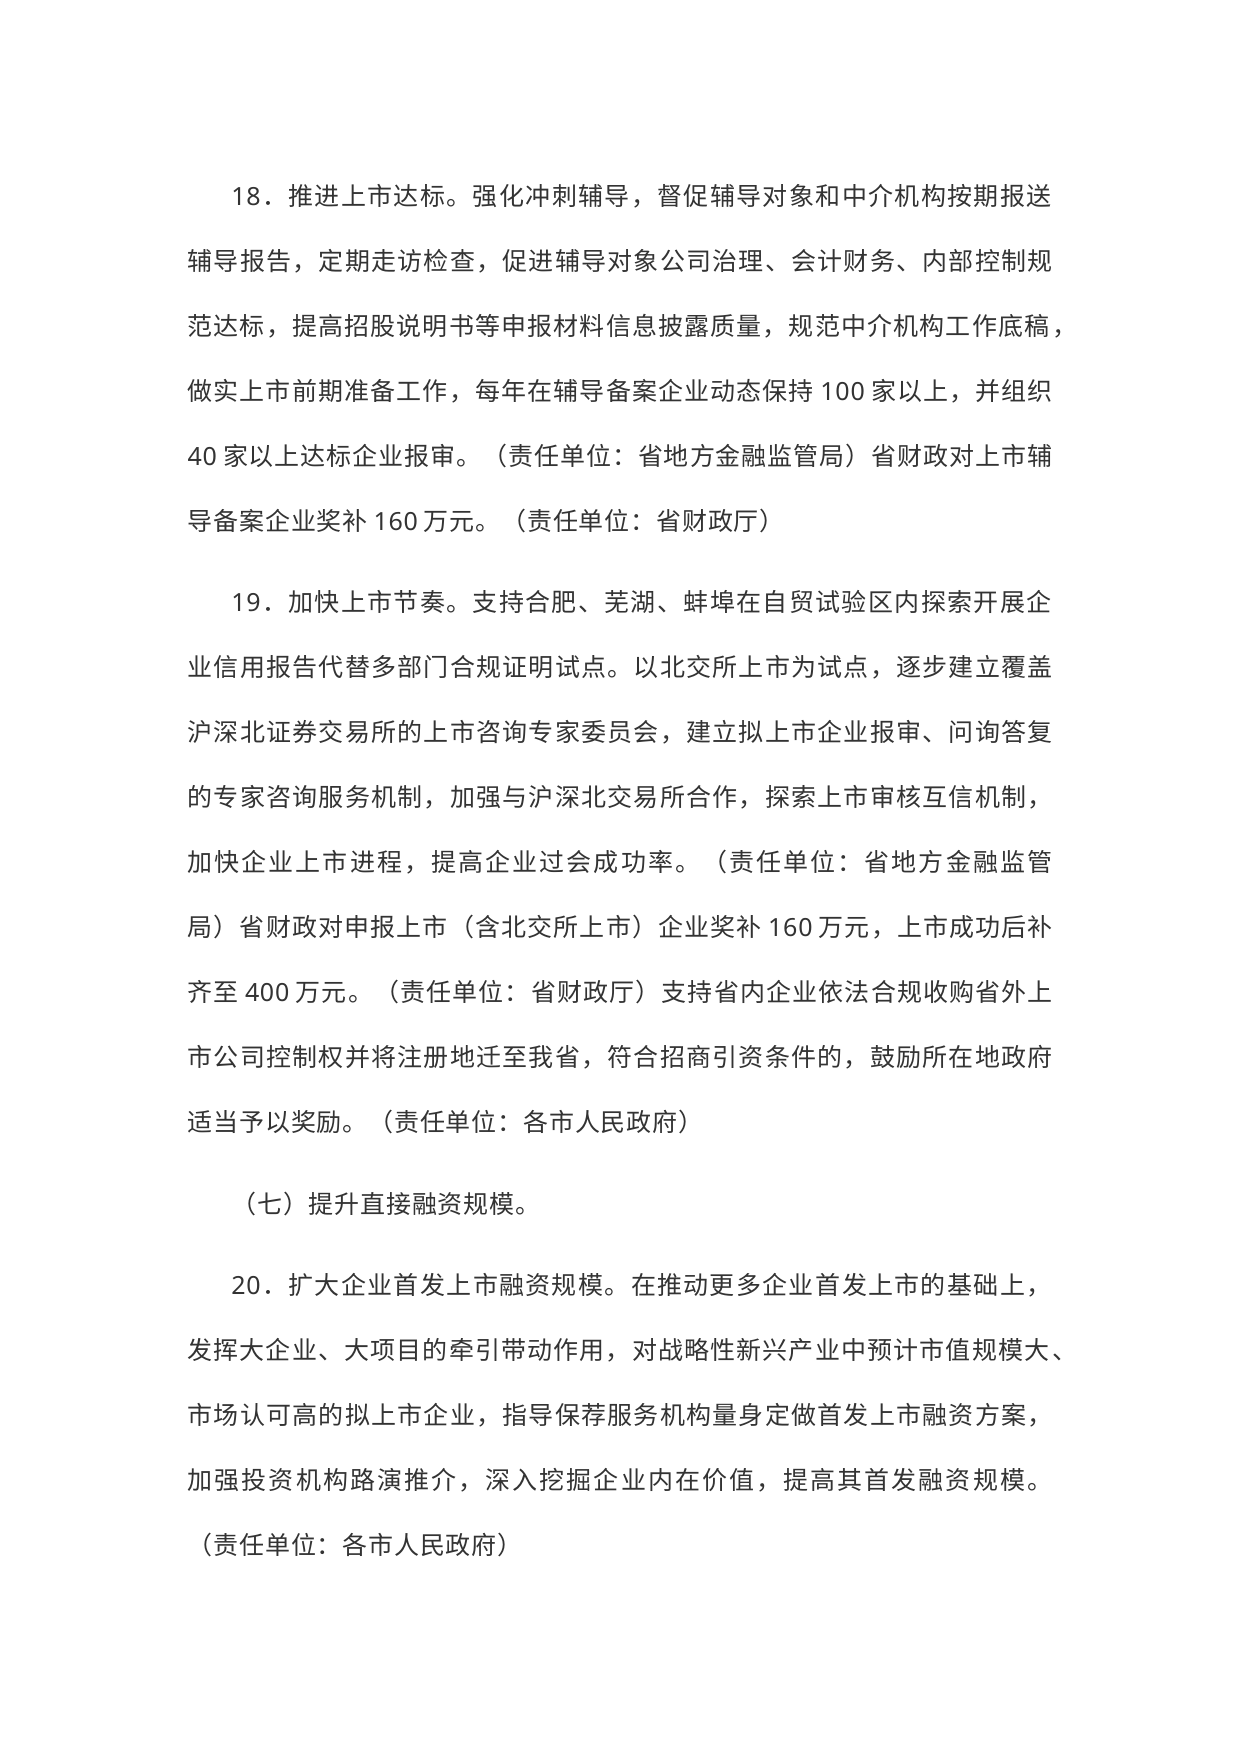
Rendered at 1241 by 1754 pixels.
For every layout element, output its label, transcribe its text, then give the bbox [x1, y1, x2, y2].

text （七）提升直接融资规模。 [187, 1170, 1053, 1235]
text 18．推进上市达标。强化冲刺辅导，督促辅导对象和中介机构按期报送辅导报告，定期走访检查，促进辅导对象公司治理、会计财务、内部控制规范达标，提高招股说明书等申报材料信息披露质量，规范中介机构工作底稿，做实上市前期准备工作，每年在辅导备案企业动态保持100家以上，并组织40家以上达标企业报审。（责任单位：省地方金融监管局）省财政对上市辅导备案企业奖补160万元。（责任单位：省财政厅） [187, 162, 1053, 552]
text 20．扩大企业首发上市融资规模。在推动更多企业首发上市的基础上，发挥大企业、大项目的牵引带动作用，对战略性新兴产业中预计市值规模大、市场认可高的拟上市企业，指导保荐服务机构量身定做首发上市融资方案，加强投资机构路演推介，深入挖掘企业内在价值，提高其首发融资规模。（责任单位：各市人民政府） [187, 1251, 1053, 1576]
text 19．加快上市节奏。支持合肥、芜湖、蚌埠在自贸试验区内探索开展企业信用报告代替多部门合规证明试点。以北交所上市为试点，逐步建立覆盖沪深北证券交易所的上市咨询专家委员会，建立拟上市企业报审、问询答复的专家咨询服务机制，加强与沪深北交易所合作，探索上市审核互信机制，加快企业上市进程，提高企业过会成功率。（责任单位：省地方金融监管局）省财政对申报上市（含北交所上市）企业奖补160万元，上市成功后补齐至400万元。（责任单位：省财政厅）支持省内企业依法合规收购省外上市公司控制权并将注册地迁至我省，符合招商引资条件的，鼓励所在地政府适当予以奖励。（责任单位：各市人民政府） [187, 568, 1053, 1153]
